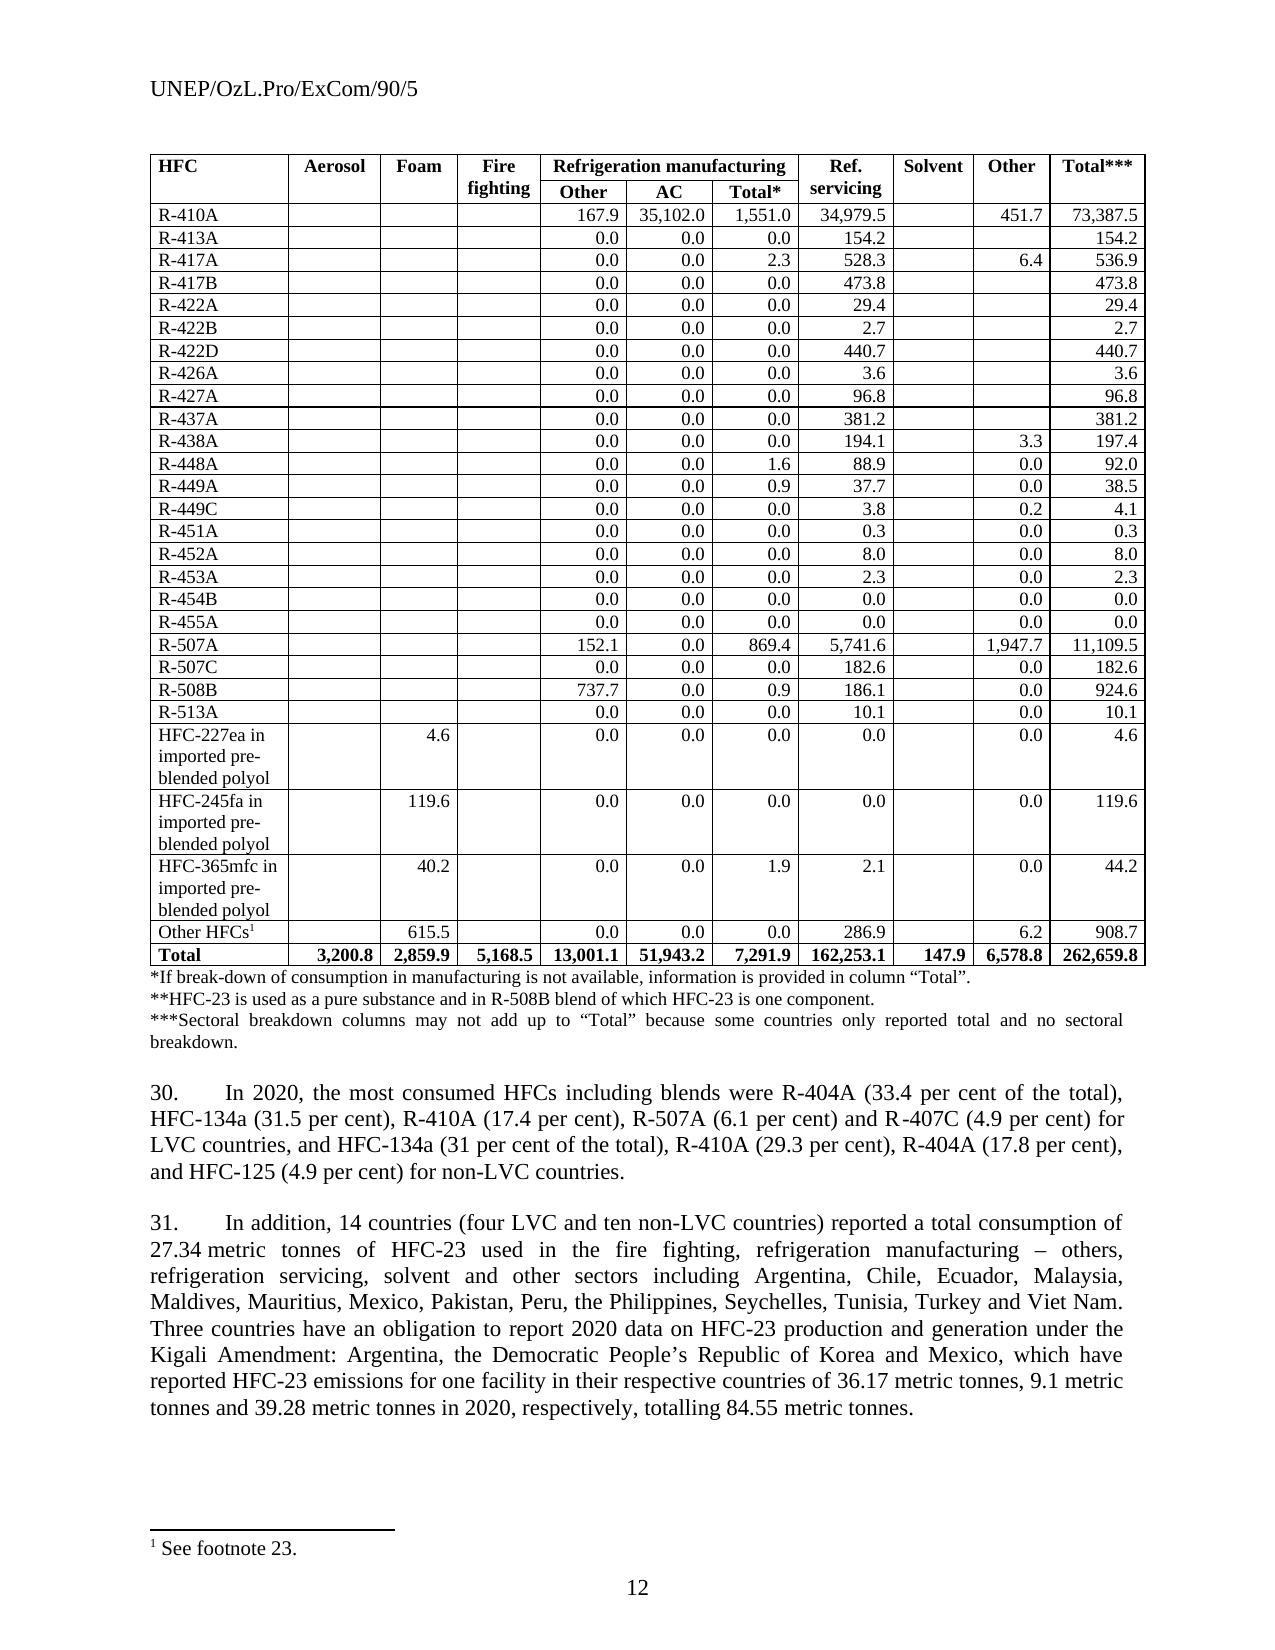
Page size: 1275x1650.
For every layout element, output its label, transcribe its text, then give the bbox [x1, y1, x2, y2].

table_cell 4.6 [1051, 724, 1144, 788]
table_cell [894, 855, 973, 920]
table_cell [458, 475, 540, 497]
table_cell 0.0 [627, 701, 712, 723]
table_cell [894, 701, 973, 723]
table_cell [894, 656, 973, 678]
table_cell [381, 249, 457, 271]
table_cell [289, 385, 380, 406]
table_cell 0.0 [541, 227, 626, 248]
table_cell [289, 921, 380, 943]
table_cell [289, 249, 380, 271]
table_cell 528.3 [799, 249, 893, 271]
table_cell [381, 588, 457, 610]
table_cell [289, 204, 380, 226]
table_cell [458, 294, 540, 316]
table_cell 0.0 [627, 362, 712, 384]
table_cell [381, 294, 457, 316]
table_cell 34,979.5 [799, 204, 893, 226]
table_cell 29.4 [799, 294, 893, 316]
table_cell 8.0 [1051, 543, 1144, 564]
table_cell [381, 317, 457, 338]
table_cell 0.0 [799, 790, 893, 854]
table_cell 1,551.0 [713, 204, 798, 226]
table_cell [458, 317, 540, 338]
table_cell [381, 340, 457, 361]
table_cell 0.0 [713, 498, 798, 519]
table_cell 0.0 [541, 272, 626, 293]
table_cell [458, 520, 540, 542]
table_cell 451.7 [974, 204, 1049, 226]
table_cell 154.2 [799, 227, 893, 248]
table_cell R-422B [151, 317, 288, 338]
table_cell [894, 588, 973, 610]
table_cell [894, 294, 973, 316]
table_cell 2.3 [713, 249, 798, 271]
table_cell 0.0 [541, 921, 626, 943]
table_cell 2.3 [1051, 566, 1144, 587]
table_cell 0.0 [541, 656, 626, 678]
table_header Fire fighting [458, 155, 540, 203]
table_cell 3.6 [799, 362, 893, 384]
table_cell R-422D [151, 340, 288, 361]
table_cell 37.7 [799, 475, 893, 497]
table_header Total*** [1051, 155, 1144, 203]
table_header Foam [381, 155, 457, 203]
table_header Ref. servicing [799, 155, 893, 203]
table_cell 73,387.5 [1051, 204, 1144, 226]
table_cell 4.1 [1051, 498, 1144, 519]
table_cell 0.0 [713, 543, 798, 564]
table_cell 286.9 [799, 921, 893, 943]
table_cell [458, 249, 540, 271]
table_header Aerosol [289, 155, 380, 203]
table_cell 182.6 [1051, 656, 1144, 678]
table_cell AC [627, 181, 712, 203]
table_cell 440.7 [1051, 340, 1144, 361]
table_cell 473.8 [799, 272, 893, 293]
table_cell [974, 317, 1049, 338]
table_cell [381, 362, 457, 384]
table_cell 0.0 [974, 656, 1049, 678]
table_cell [894, 385, 973, 406]
table_cell [458, 701, 540, 723]
table_cell 0.0 [541, 408, 626, 429]
table_cell [458, 227, 540, 248]
table_cell R-410A [151, 204, 288, 226]
table_cell Total [151, 944, 288, 965]
table_cell 0.0 [627, 294, 712, 316]
table_cell 0.0 [713, 272, 798, 293]
table_cell R-413A [151, 227, 288, 248]
table_cell [381, 634, 457, 655]
table_cell [381, 701, 457, 723]
table_cell 0.0 [974, 679, 1049, 700]
table_header Solvent [894, 155, 973, 203]
table_cell [289, 588, 380, 610]
table_cell [974, 227, 1049, 248]
table_cell 0.0 [627, 724, 712, 788]
table_cell [289, 227, 380, 248]
table_cell 2.7 [799, 317, 893, 338]
table_cell 0.0 [799, 588, 893, 610]
table_cell 8.0 [799, 543, 893, 564]
table_cell 737.7 [541, 679, 626, 700]
table_cell [289, 340, 380, 361]
table_cell 615.5 [381, 921, 457, 943]
table_cell 0.0 [974, 520, 1049, 542]
table_cell 0.0 [713, 611, 798, 632]
table_cell [894, 204, 973, 226]
table_cell 0.0 [627, 317, 712, 338]
table_cell 0.2 [974, 498, 1049, 519]
table_cell 0.3 [799, 520, 893, 542]
table_cell 0.0 [627, 679, 712, 700]
table_cell 0.0 [627, 272, 712, 293]
table_cell 0.0 [974, 611, 1049, 632]
table_cell 92.0 [1051, 453, 1144, 474]
table_cell [458, 430, 540, 452]
table_cell 0.0 [713, 362, 798, 384]
table_cell R-452A [151, 543, 288, 564]
table_cell 29.4 [1051, 294, 1144, 316]
table_cell 0.0 [627, 543, 712, 564]
table_cell 440.7 [799, 340, 893, 361]
table_cell R-422A [151, 294, 288, 316]
table_cell 1.9 [713, 855, 798, 920]
table_cell [289, 453, 380, 474]
table_cell R-451A [151, 520, 288, 542]
table_cell 0.0 [627, 790, 712, 854]
table_cell [289, 701, 380, 723]
table_cell 0.0 [627, 385, 712, 406]
table_cell R-513A [151, 701, 288, 723]
table_cell 10.1 [799, 701, 893, 723]
table_cell 0.0 [627, 453, 712, 474]
table_cell R-417B [151, 272, 288, 293]
table_cell 197.4 [1051, 430, 1144, 452]
table_cell 0.0 [627, 227, 712, 248]
table_cell R-507A [151, 634, 288, 655]
table_cell 0.0 [541, 520, 626, 542]
table_cell 3.8 [799, 498, 893, 519]
table_cell [381, 498, 457, 519]
table_cell [894, 611, 973, 632]
table_cell 0.0 [627, 430, 712, 452]
table_cell [458, 679, 540, 700]
table_cell [894, 724, 973, 788]
table_cell [289, 498, 380, 519]
table_cell R-417A [151, 249, 288, 271]
table_cell 0.0 [627, 611, 712, 632]
table_cell R-454B [151, 588, 288, 610]
text ***Sectoral breakdown columns may not add up to “Total” because some countries only reported total and no sectoral breakdown. [150, 1009, 1125, 1052]
table_cell 869.4 [713, 634, 798, 655]
table_cell 38.5 [1051, 475, 1144, 497]
table_cell 1,947.7 [974, 634, 1049, 655]
table_cell 0.0 [627, 520, 712, 542]
table_cell 0.0 [713, 724, 798, 788]
table_cell [894, 520, 973, 542]
table_cell 473.8 [1051, 272, 1144, 293]
table_cell 4.6 [381, 724, 457, 788]
table_cell [894, 634, 973, 655]
table_cell R-508B [151, 679, 288, 700]
table_cell 0.0 [541, 430, 626, 452]
table_cell [458, 611, 540, 632]
table_cell [289, 475, 380, 497]
table_cell [894, 249, 973, 271]
table_cell 5,168.5 [458, 944, 540, 965]
table_cell [289, 679, 380, 700]
table_cell R-449C [151, 498, 288, 519]
subtitle In addition, 14 countries (four LVC and ten non-LVC countries) reported a total consumption of 27.34 metric tonnes of HFC-23 used in the fire fighting, refrigeration manufacturing – others, refrigeration servicing, solvent and other sectors including Argentina, Chile, Ecuador, Malaysia, Maldives, Mauritius, Mexico, Pakistan, Peru, the Philippines, Seychelles, Tunisia, Turkey and Viet Nam. Three countries have an obligation to report 2020 data on HFC-23 production and generation under the Kigali Amendment: Argentina, the Democratic People’s Republic of Korea and Mexico, which have reported HFC-23 emissions for one facility in their respective countries of 36.17 metric tonnes, 9.1 metric tonnes and 39.28 metric tonnes in 2020, respectively, totalling 84.55 metric tonnes. [150, 1209, 1125, 1420]
table_cell [289, 272, 380, 293]
table_cell R-438A [151, 430, 288, 452]
table_cell 0.0 [713, 566, 798, 587]
table_cell 0.0 [974, 588, 1049, 610]
table_cell 2.1 [799, 855, 893, 920]
table_cell R-437A [151, 408, 288, 429]
table_cell [974, 272, 1049, 293]
table_cell [381, 475, 457, 497]
table_cell [894, 430, 973, 452]
table_cell [894, 790, 973, 854]
table_cell [458, 385, 540, 406]
table_cell 0.0 [713, 430, 798, 452]
table_header Other [974, 155, 1049, 203]
table_cell [458, 543, 540, 564]
table_cell 10.1 [1051, 701, 1144, 723]
table_cell 6,578.8 [974, 944, 1049, 965]
table_cell [458, 921, 540, 943]
table_cell 2,859.9 [381, 944, 457, 965]
table_cell 0.0 [974, 724, 1049, 788]
table_cell 0.0 [974, 855, 1049, 920]
table_cell [974, 385, 1049, 406]
table_cell [289, 408, 380, 429]
table_cell 0.0 [799, 724, 893, 788]
table_cell 0.0 [974, 475, 1049, 497]
table_header HFC [151, 155, 288, 203]
table_cell [458, 340, 540, 361]
table_cell [289, 611, 380, 632]
table_cell 154.2 [1051, 227, 1144, 248]
table_cell 0.0 [541, 340, 626, 361]
table_cell 162,253.1 [799, 944, 893, 965]
text **HFC-23 is used as a pure substance and in R-508B blend of which HFC-23 is one component. [150, 988, 1125, 1009]
table_cell HFC-365mfc in imported pre-blended polyol [151, 855, 288, 920]
table_cell 0.0 [974, 701, 1049, 723]
table_cell 0.0 [627, 249, 712, 271]
table_cell 0.0 [627, 855, 712, 920]
table_cell [894, 566, 973, 587]
table_cell 6.2 [974, 921, 1049, 943]
table_cell [289, 656, 380, 678]
table_cell 96.8 [799, 385, 893, 406]
table_cell 0.0 [799, 611, 893, 632]
table_cell 44.2 [1051, 855, 1144, 920]
table_cell 167.9 [541, 204, 626, 226]
table_cell [381, 611, 457, 632]
table_cell [289, 724, 380, 788]
text *If break-down of consumption in manufacturing is not available, information is provided in column “Total”. [150, 966, 1125, 988]
table_cell [894, 921, 973, 943]
table_cell R-507C [151, 656, 288, 678]
table_cell 0.0 [713, 227, 798, 248]
table_cell 2.3 [799, 566, 893, 587]
table_cell [458, 408, 540, 429]
table_cell [458, 855, 540, 920]
table_cell 0.0 [541, 611, 626, 632]
table_cell [458, 790, 540, 854]
table_cell [894, 475, 973, 497]
table_cell 0.0 [974, 790, 1049, 854]
table_cell 0.0 [541, 317, 626, 338]
table_cell [381, 679, 457, 700]
table_cell 2.7 [1051, 317, 1144, 338]
table_cell 35,102.0 [627, 204, 712, 226]
table_cell 1.6 [713, 453, 798, 474]
table_cell [458, 362, 540, 384]
table_cell [289, 317, 380, 338]
table_cell [289, 855, 380, 920]
table_cell Total* [713, 181, 798, 203]
table_cell 3.6 [1051, 362, 1144, 384]
table_cell 0.9 [713, 679, 798, 700]
table_cell [894, 498, 973, 519]
table_cell [381, 656, 457, 678]
table_cell 147.9 [894, 944, 973, 965]
table_cell 0.0 [627, 498, 712, 519]
table_cell [381, 408, 457, 429]
table_cell [458, 566, 540, 587]
table_cell R-453A [151, 566, 288, 587]
table_cell [289, 294, 380, 316]
subtitle In 2020, the most consumed HFCs including blends were R-404A (33.4 per cent of the total), HFC-134a (31.5 per cent), R-410A (17.4 per cent), R-507A (6.1 per cent) and R-407C (4.9 per cent) for LVC countries, and HFC-134a (31 per cent of the total), R-410A (29.3 per cent), R-404A (17.8 per cent), and HFC-125 (4.9 per cent) for non-LVC countries. [150, 1079, 1125, 1184]
table_cell [381, 453, 457, 474]
table_cell 0.0 [713, 520, 798, 542]
table_cell 186.1 [799, 679, 893, 700]
table_cell [381, 520, 457, 542]
table_cell 0.0 [1051, 611, 1144, 632]
table_cell 0.0 [713, 656, 798, 678]
table_cell 381.2 [799, 408, 893, 429]
table_cell [894, 340, 973, 361]
table_cell 3,200.8 [289, 944, 380, 965]
table_cell 182.6 [799, 656, 893, 678]
table_cell 0.0 [541, 855, 626, 920]
table_cell 536.9 [1051, 249, 1144, 271]
table_cell 0.0 [541, 453, 626, 474]
table_cell [458, 588, 540, 610]
table_cell R-448A [151, 453, 288, 474]
table_cell 0.0 [541, 498, 626, 519]
table_cell 0.0 [713, 921, 798, 943]
table_cell [974, 294, 1049, 316]
table_cell 0.0 [713, 385, 798, 406]
table_cell [974, 408, 1049, 429]
table_cell R-455A [151, 611, 288, 632]
table_cell 0.0 [713, 340, 798, 361]
table_cell [289, 362, 380, 384]
table_cell [289, 634, 380, 655]
table_cell [458, 204, 540, 226]
table_cell 7,291.9 [713, 944, 798, 965]
table_cell 0.0 [541, 249, 626, 271]
table_cell Other [541, 181, 626, 203]
table_cell [381, 566, 457, 587]
table_cell 11,109.5 [1051, 634, 1144, 655]
table_cell [894, 453, 973, 474]
table_cell [894, 317, 973, 338]
table_cell 0.0 [713, 790, 798, 854]
table_cell 0.0 [541, 362, 626, 384]
table_cell 0.0 [713, 701, 798, 723]
table_cell [458, 498, 540, 519]
table_cell [458, 272, 540, 293]
table_cell R-426A [151, 362, 288, 384]
table_cell 0.9 [713, 475, 798, 497]
table_cell 0.0 [713, 294, 798, 316]
table_cell [289, 543, 380, 564]
table_cell 0.0 [1051, 588, 1144, 610]
table_cell R-427A [151, 385, 288, 406]
table_cell 924.6 [1051, 679, 1144, 700]
table_cell [289, 790, 380, 854]
table_cell 3.3 [974, 430, 1049, 452]
table_cell HFC-227ea in imported pre-blended polyol [151, 724, 288, 788]
table_cell 0.0 [713, 588, 798, 610]
table_cell [458, 724, 540, 788]
table_cell 0.0 [541, 566, 626, 587]
table_cell 0.0 [541, 294, 626, 316]
table_cell 0.0 [713, 408, 798, 429]
table_cell 88.9 [799, 453, 893, 474]
table_cell [289, 430, 380, 452]
table_cell 0.0 [541, 543, 626, 564]
table_cell R-449A [151, 475, 288, 497]
table_cell 119.6 [381, 790, 457, 854]
table_cell 0.0 [974, 566, 1049, 587]
table_cell [381, 204, 457, 226]
table_cell [381, 543, 457, 564]
table_cell 0.0 [974, 453, 1049, 474]
table_cell HFC-245fa in imported pre-blended polyol [151, 790, 288, 854]
table_cell 0.0 [541, 385, 626, 406]
table_cell [894, 227, 973, 248]
table_cell [974, 340, 1049, 361]
table_cell 0.0 [713, 317, 798, 338]
table_cell [894, 543, 973, 564]
table_cell [458, 656, 540, 678]
table_cell 0.0 [627, 475, 712, 497]
table_cell [381, 385, 457, 406]
table_cell [458, 453, 540, 474]
table_cell [974, 362, 1049, 384]
table_cell [289, 566, 380, 587]
table_cell 0.0 [627, 588, 712, 610]
table_cell [381, 430, 457, 452]
table_cell 0.0 [627, 634, 712, 655]
table_cell [894, 272, 973, 293]
table_header Refrigeration manufacturing [541, 155, 798, 180]
table_cell 0.0 [627, 656, 712, 678]
table_cell 0.0 [627, 921, 712, 943]
table_cell 0.0 [541, 475, 626, 497]
table_cell [289, 520, 380, 542]
table_cell Other HFCs [151, 921, 288, 943]
table_cell [381, 227, 457, 248]
table_cell [381, 272, 457, 293]
table_cell 0.0 [541, 724, 626, 788]
table_cell 96.8 [1051, 385, 1144, 406]
table_cell 0.0 [627, 566, 712, 587]
table_cell 0.0 [627, 408, 712, 429]
table_cell 51,943.2 [627, 944, 712, 965]
table_cell [894, 362, 973, 384]
table_cell 908.7 [1051, 921, 1144, 943]
table_cell [894, 679, 973, 700]
table_cell [458, 634, 540, 655]
table_cell 6.4 [974, 249, 1049, 271]
table_cell 0.0 [541, 790, 626, 854]
table_cell 40.2 [381, 855, 457, 920]
table_cell 194.1 [799, 430, 893, 452]
table_cell 5,741.6 [799, 634, 893, 655]
table_cell 119.6 [1051, 790, 1144, 854]
table_cell 13,001.1 [541, 944, 626, 965]
table_cell 381.2 [1051, 408, 1144, 429]
table_cell 0.3 [1051, 520, 1144, 542]
table_cell 152.1 [541, 634, 626, 655]
table_cell 0.0 [627, 340, 712, 361]
table_cell 0.0 [974, 543, 1049, 564]
table_cell 0.0 [541, 701, 626, 723]
table_cell 0.0 [541, 588, 626, 610]
table_cell 262,659.8 [1051, 944, 1144, 965]
table_cell [894, 408, 973, 429]
